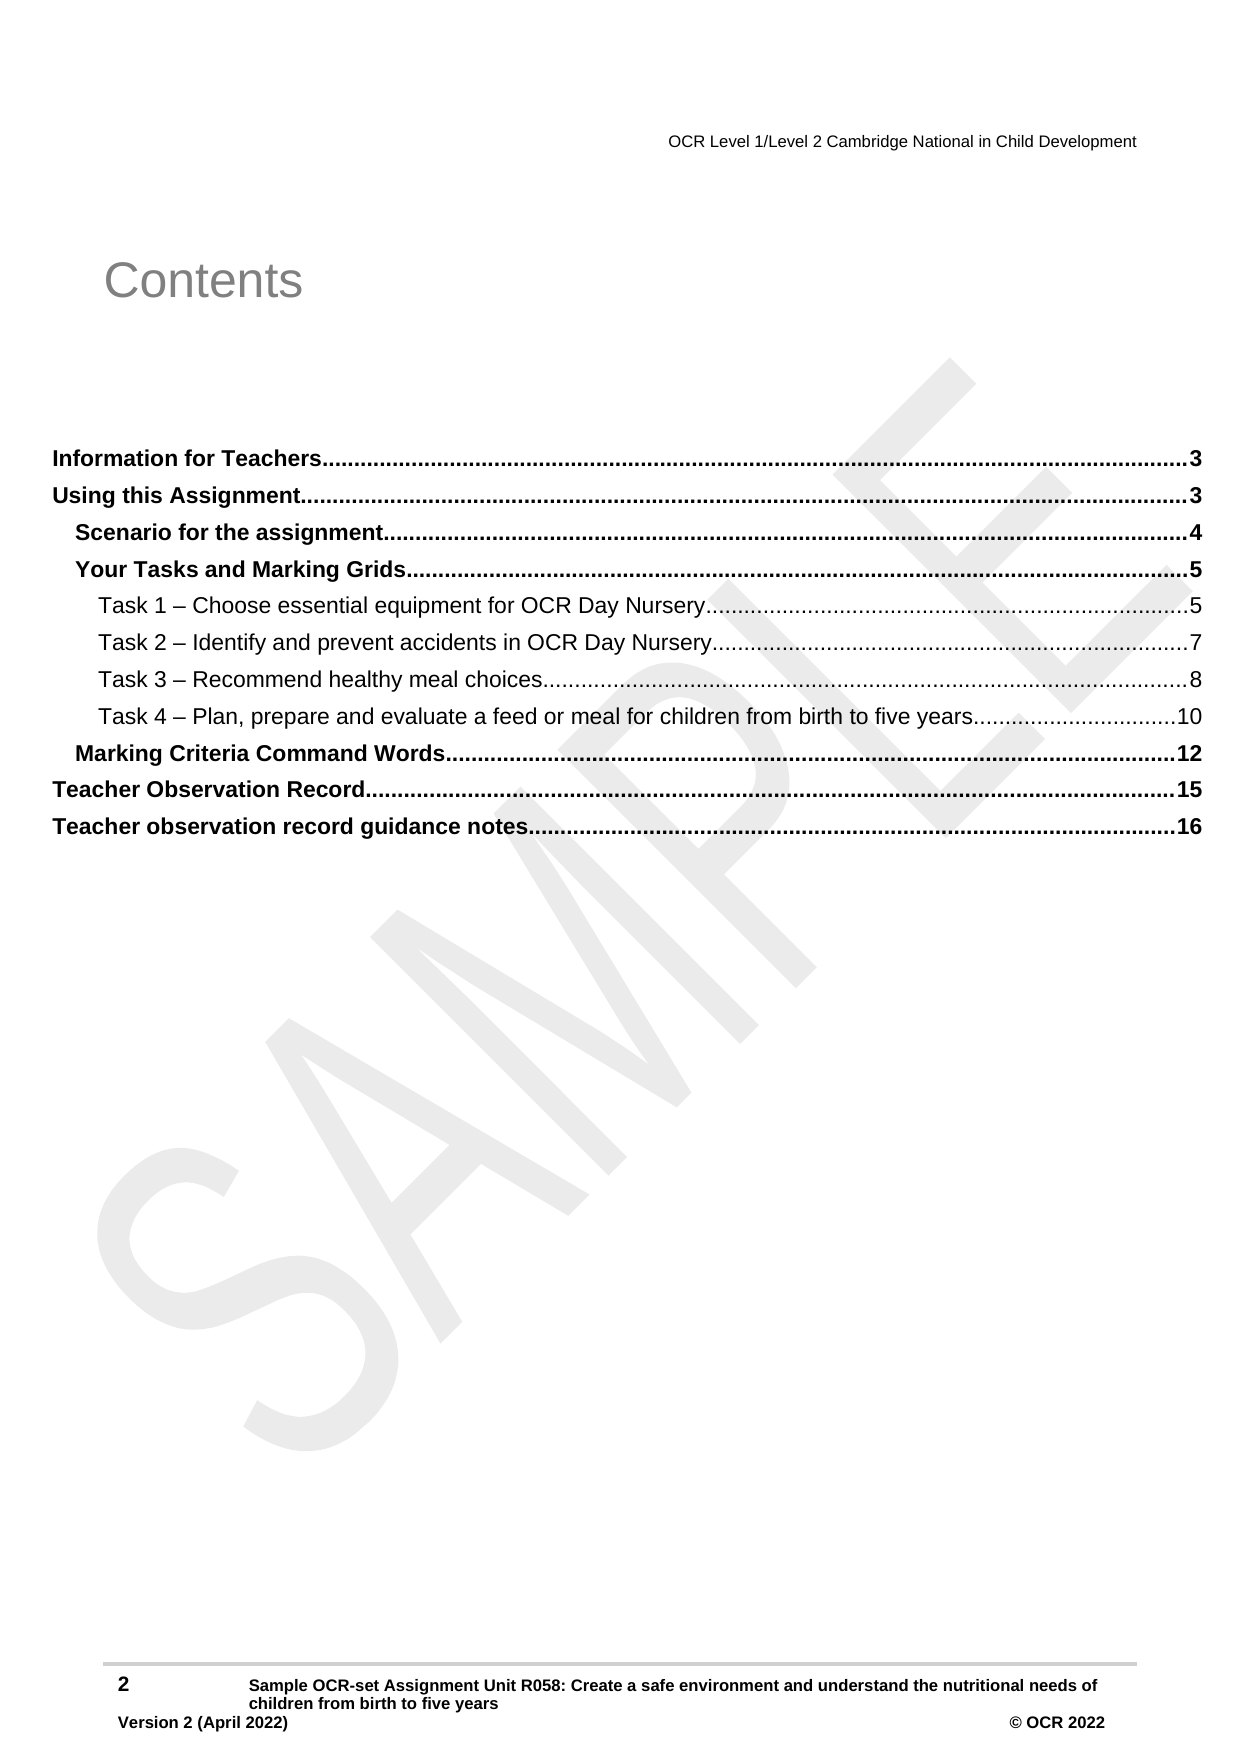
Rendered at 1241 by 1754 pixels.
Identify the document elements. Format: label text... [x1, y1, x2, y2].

text Contents [103, 250, 1203, 308]
